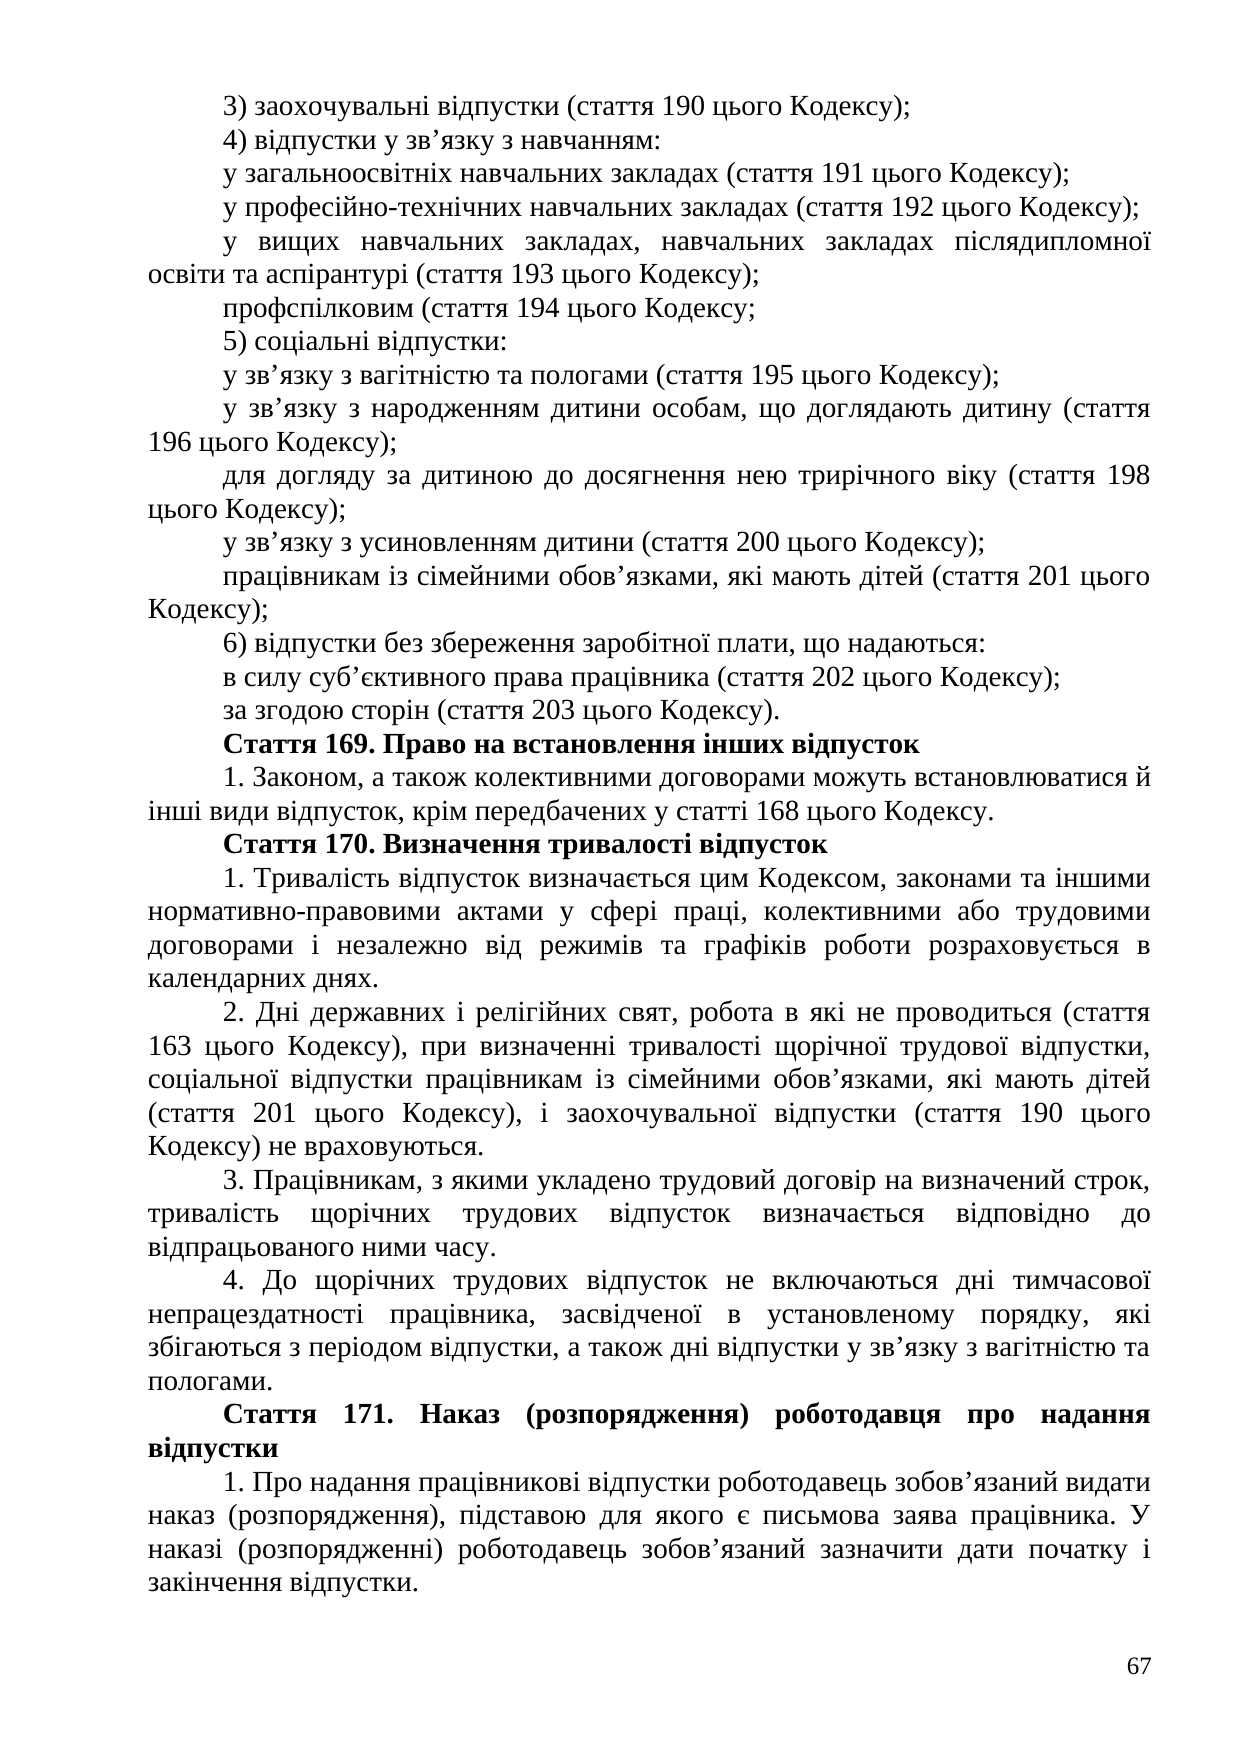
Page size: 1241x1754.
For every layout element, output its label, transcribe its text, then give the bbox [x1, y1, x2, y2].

text у вищих навчальних закладах, навчальних закладах післядипломної освіти та аспірантурі (стаття 193 цього Кодексу); [148, 223, 1152, 290]
text у зв’язку з вагітністю та пологами (стаття 195 цього Кодексу); [148, 357, 1152, 390]
text 6) відпустки без збереження заробітної плати, що надаються: [148, 625, 1152, 659]
text у зв’язку з усиновленням дитини (стаття 200 цього Кодексу); [148, 524, 1152, 558]
text 3. Працівникам, з якими укладено трудовий договір на визначений строк, тривалість щорічних трудових відпусток визначається відповідно до відпрацьованого ними часу. [148, 1162, 1152, 1262]
text у зв’язку з народженням дитини особам, що доглядають дитину (стаття 196 цього Кодексу); [148, 390, 1152, 457]
text 4. До щорічних трудових відпусток не включаються дні тимчасової непрацездатності працівника, засвідченої в установленому порядку, які збігаються з періодом відпустки, а також дні відпустки у зв’язку з вагітністю та пологами. [148, 1262, 1152, 1397]
text профспілковим (стаття 194 цього Кодексу; [148, 290, 1152, 323]
text в силу суб’єктивного права працівника (стаття 202 цього Кодексу); [148, 659, 1152, 692]
text у загальноосвітніх навчальних закладах (стаття 191 цього Кодексу); [148, 156, 1152, 189]
text 2. Дні державних і релігійних свят, робота в які не проводиться (стаття 163 цього Кодексу), при визначенні тривалості щорічної трудової відпустки, соціальної відпустки працівникам із сімейними обов’язками, які мають дітей (стаття 201 цього Кодексу), і заохочувальної відпустки (стаття 190 цього Кодексу) не враховуються. [148, 994, 1152, 1162]
text у професійно-технічних навчальних закладах (стаття 192 цього Кодексу); [148, 189, 1152, 223]
text Стаття 170. Визначення тривалості відпусток [148, 826, 1152, 860]
text для догляду за дитиною до досягнення нею трирічного віку (стаття 198 цього Кодексу); [148, 457, 1152, 524]
text 1. Законом, а також колективними договорами можуть встановлюватися й інші види відпусток, крім передбачених у статті 168 цього Кодексу. [148, 759, 1152, 826]
text 5) соціальні відпустки: [148, 323, 1152, 357]
text за згодою сторін (стаття 203 цього Кодексу). [148, 692, 1152, 726]
text Стаття 171. Наказ (розпорядження) роботодавця про надання відпустки [148, 1397, 1152, 1464]
text 4) відпустки у зв’язку з навчанням: [148, 122, 1152, 156]
text 1. Про надання працівникові відпустки роботодавець зобов’язаний видати наказ (розпорядження), підставою для якого є письмова заява працівника. У наказі (розпорядженні) роботодавець зобов’язаний зазначити дати початку і закінчення відпустки. [148, 1464, 1152, 1598]
text працівникам із сімейними обов’язками, які мають дітей (стаття 201 цього Кодексу); [148, 558, 1152, 625]
text Стаття 169. Право на встановлення інших відпусток [148, 726, 1152, 759]
text 3) заохочувальні відпустки (стаття 190 цього Кодексу); [148, 88, 1152, 122]
text 1. Тривалість відпусток визначається цим Кодексом, законами та іншими нормативно-правовими актами у сфері праці, колективними або трудовими договорами і незалежно від режимів та графіків роботи розраховується в календарних днях. [148, 860, 1152, 994]
